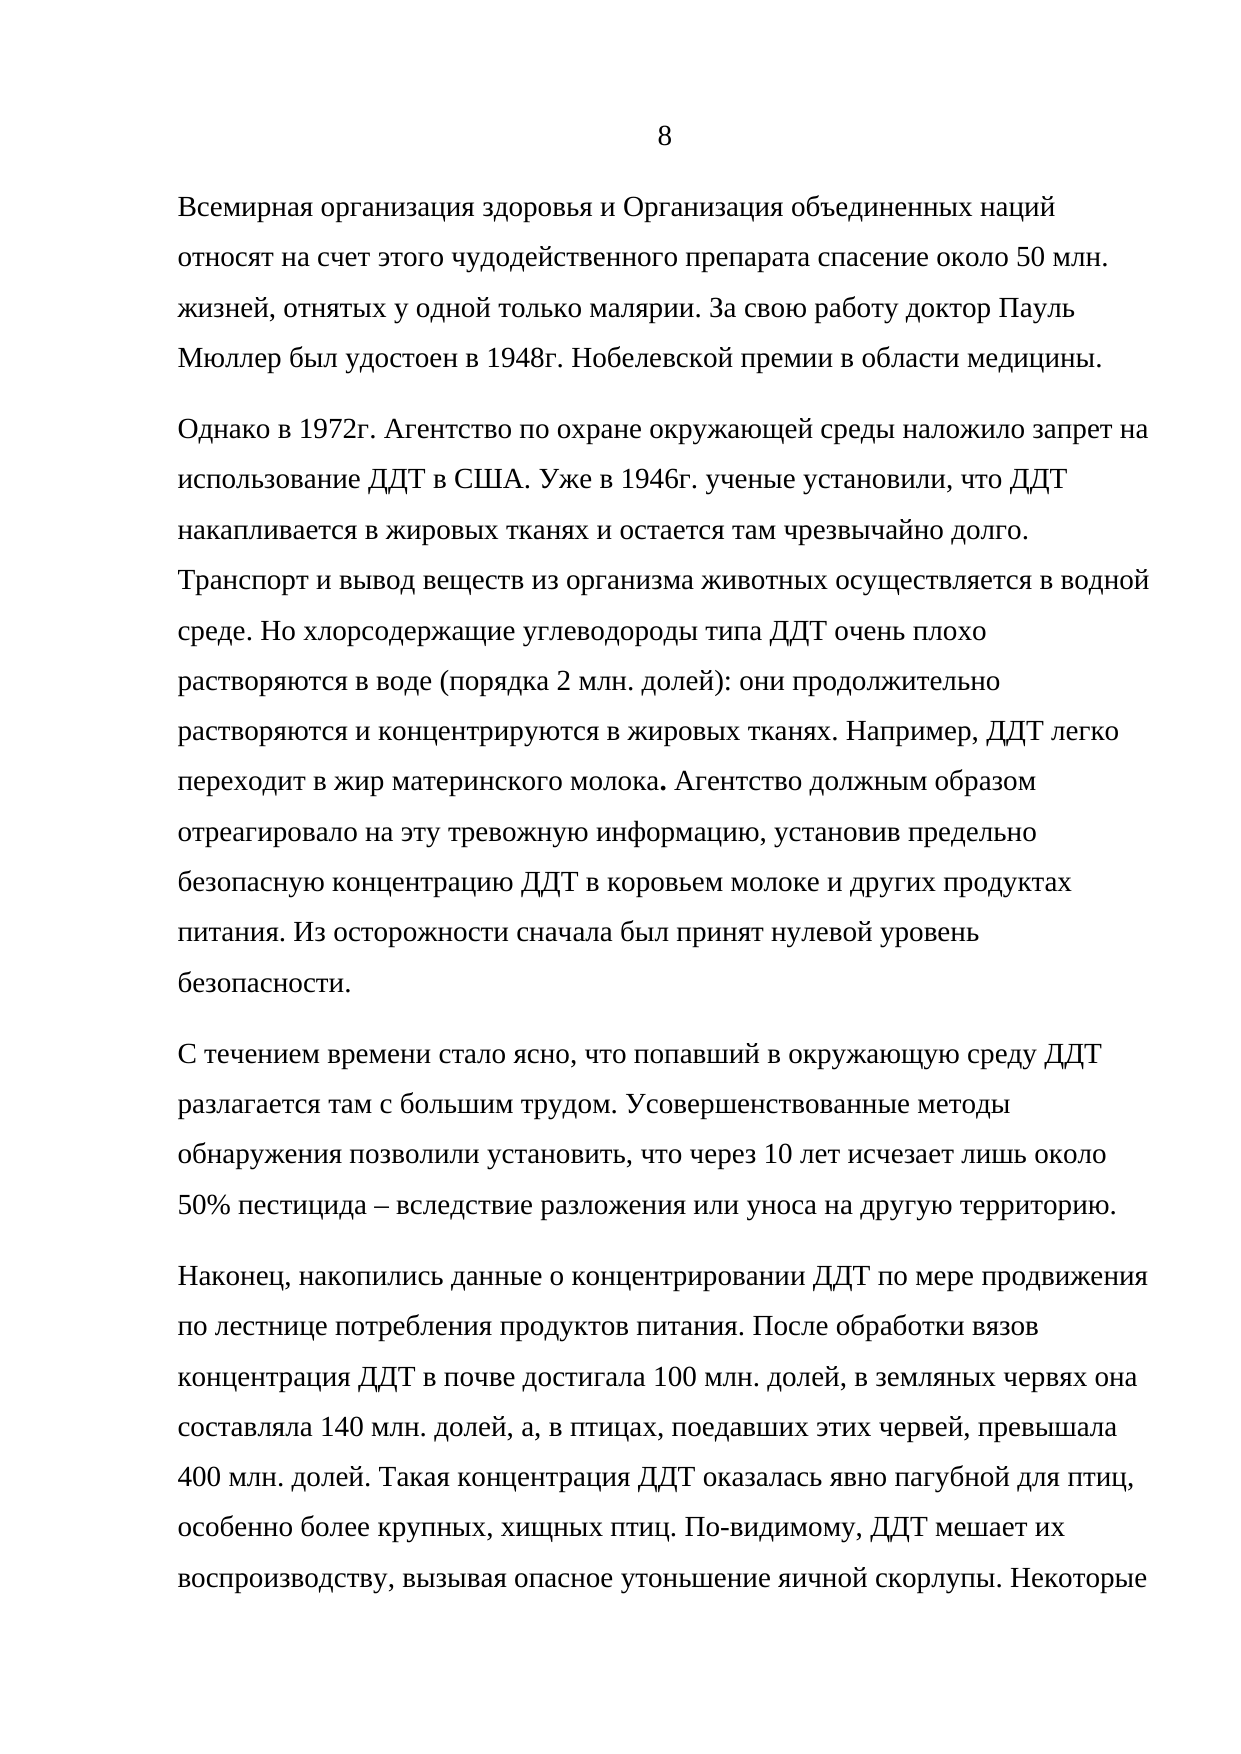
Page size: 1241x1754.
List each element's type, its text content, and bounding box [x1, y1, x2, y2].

text С течением времени стало ясно, что попавший в окружающую среду ДДТ разлагается там с большим трудом. Усовершенствованные методы обнаружения позволили установить, что через 10 лет исчезает лишь около 50% пестицида – вследствие разложения или уноса на другую территорию. [177, 1036, 1152, 1220]
text 8 [177, 118, 1152, 152]
text Всемирная организация здоровья и Организация объединенных наций относят на счет этого чудодейственного препарата спасение около 50 млн. жизней, отнятых у одной только малярии. За свою работу доктор Пауль Мюллер был удостоен в 1948г. Нобелевской премии в области медицины. [177, 189, 1152, 374]
text Наконец, накопились данные о концентрировании ДДТ по мере продвижения по лестнице потребления продуктов питания. После обработки вязов концентрация ДДТ в почве достигала 100 млн. долей, в земляных червях она составляла 140 млн. долей, а, в птицах, поедавших этих червей, превышала 400 млн. долей. Такая концентрация ДДТ оказалась явно пагубной для птиц, особенно более крупных, хищных птиц. По-видимому, ДДТ мешает их воспроизводству, вызывая опасное утоньшение яичной скорлупы. Некоторые [177, 1258, 1152, 1593]
text Однако в 1972г. Агентство по охране окружающей среды наложило запрет на использование ДДТ в США. Уже в 1946г. ученые установили, что ДДТ накапливается в жировых тканях и остается там чрезвычайно долго. Транспорт и вывод веществ из организма животных осуществляется в водной среде. Но хлорсодержащие углеводороды типа ДДТ очень плохо растворяются в воде (порядка 2 млн. долей): они продолжительно растворяются и концентрируются в жировых тканях. Например, ДДТ легко переходит в жир материнского молока. Агентство должным образом отреагировало на эту тревожную информацию, установив предельно безопасную концентрацию ДДТ в коровьем молоке и других продуктах питания. Из осторожности сначала был принят нулевой уровень безопасности. [177, 411, 1152, 998]
